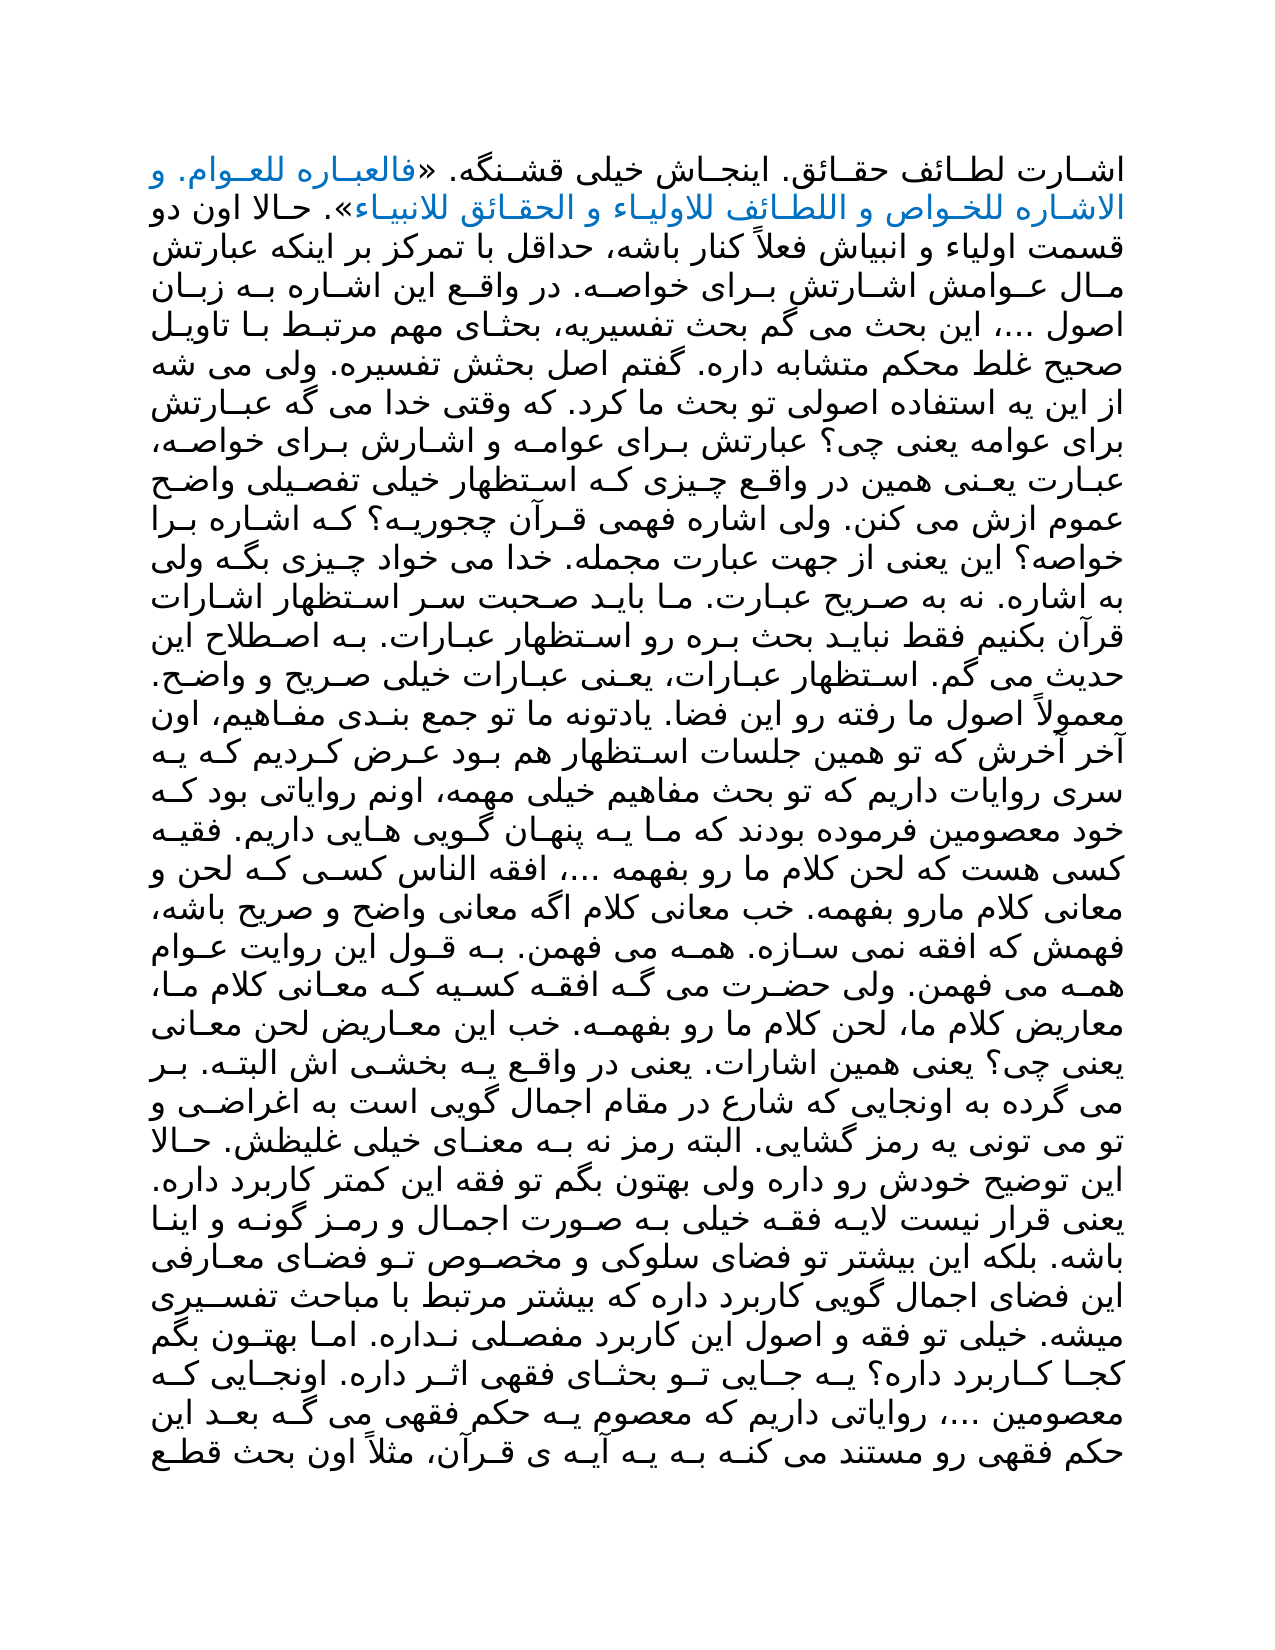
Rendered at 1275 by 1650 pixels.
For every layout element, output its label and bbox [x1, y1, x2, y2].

text [150, 150, 1125, 1471]
